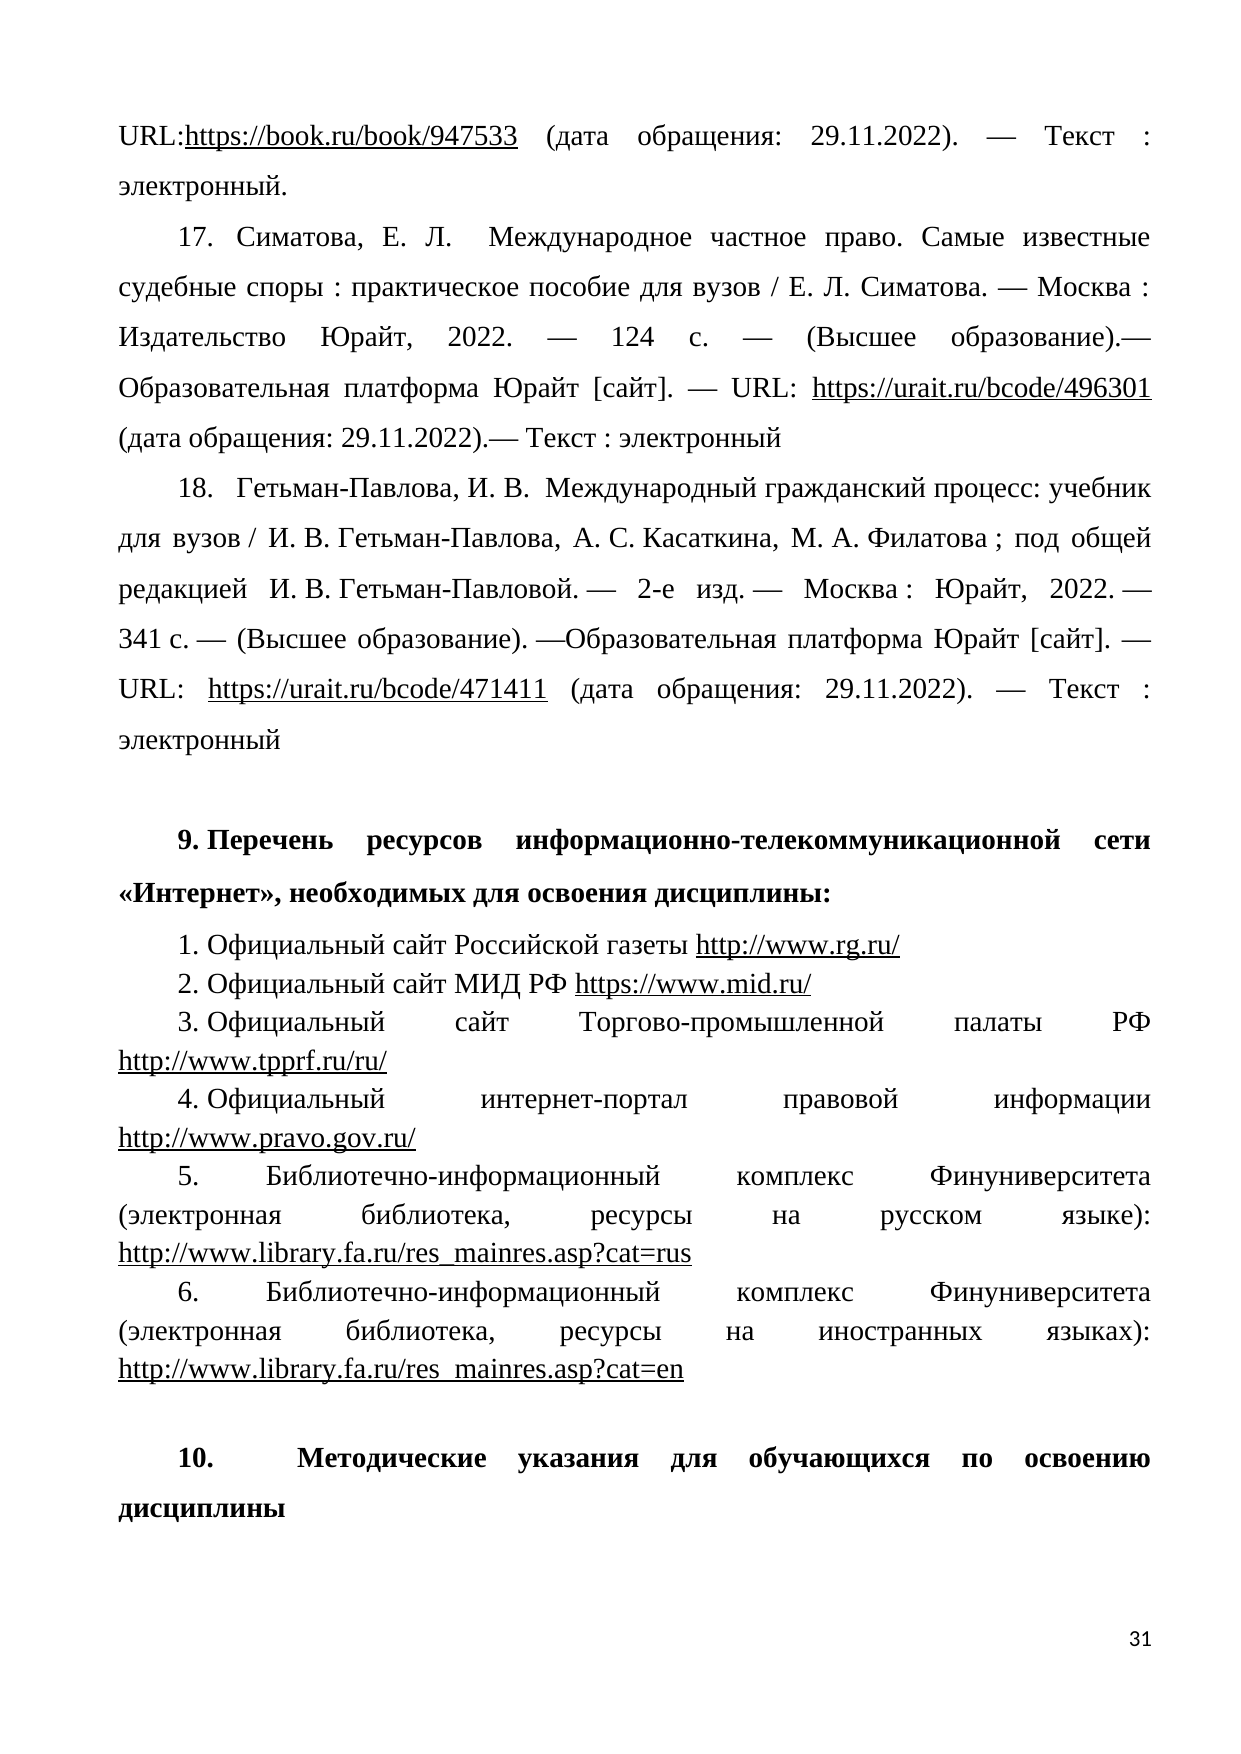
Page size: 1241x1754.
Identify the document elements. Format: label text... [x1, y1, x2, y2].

list Официальный сайт Торгово-промышленной палаты РФ http://www.tpprf.ru/ru/ [118, 1004, 1152, 1076]
list Библиотечно-информационный комплекс Финуниверситета (электронная библиотека, ресурсы на русском языке): http://www.library.fa.ru/res_mainres.asp?cat=rus [118, 1158, 1152, 1269]
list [118, 118, 1152, 202]
list Официальный сайт МИД РФ https://www.mid.ru/ [118, 966, 1152, 999]
list Официальный интернет-портал правовой информации http://www.pravo.gov.ru/ [118, 1081, 1152, 1153]
list Официальный сайт Российской газеты http://www.rg.ru/ [118, 927, 1152, 961]
list Библиотечно-информационный комплекс Финуниверситета (электронная библиотека, ресурсы на иностранных языках): http://www.library.fa.ru/res_mainres.asp?cat=en [118, 1274, 1152, 1385]
list Методические указания для обучающихся по освоению дисциплины [118, 1440, 1152, 1524]
list Перечень ресурсов информационно-телекоммуникационной сети «Интернет», необходимых для освоения дисциплины: [118, 822, 1152, 909]
list Гетьман-Павлова, И. В. Международный гражданский процесс: учебник для вузов / И. В. Гетьман-Павлова, А. С. Касаткина, М. А. Филатова ; под общей редакцией И. В. Гетьман-Павловой. — 2-е изд. — Москва : Юрайт, 2022. — 341 с. — (Высшее образование). —Образовательная платформа Юрайт [сайт]. — URL: https://urait.ru/bcode/471411 (дата обращения: 29.11.2022). — Текст : электронный [118, 470, 1152, 755]
list Симатова, Е. Л. Международное частное право. Самые известные судебные споры : практическое пособие для вузов / Е. Л. Симатова. — Москва : Издательство Юрайт, 2022. — 124 с. — (Высшее образование).— Образовательная платформа Юрайт [сайт]. — URL: https://urait.ru/bcode/496301 (дата обращения: 29.11.2022).— Текст : электронный [118, 219, 1152, 453]
